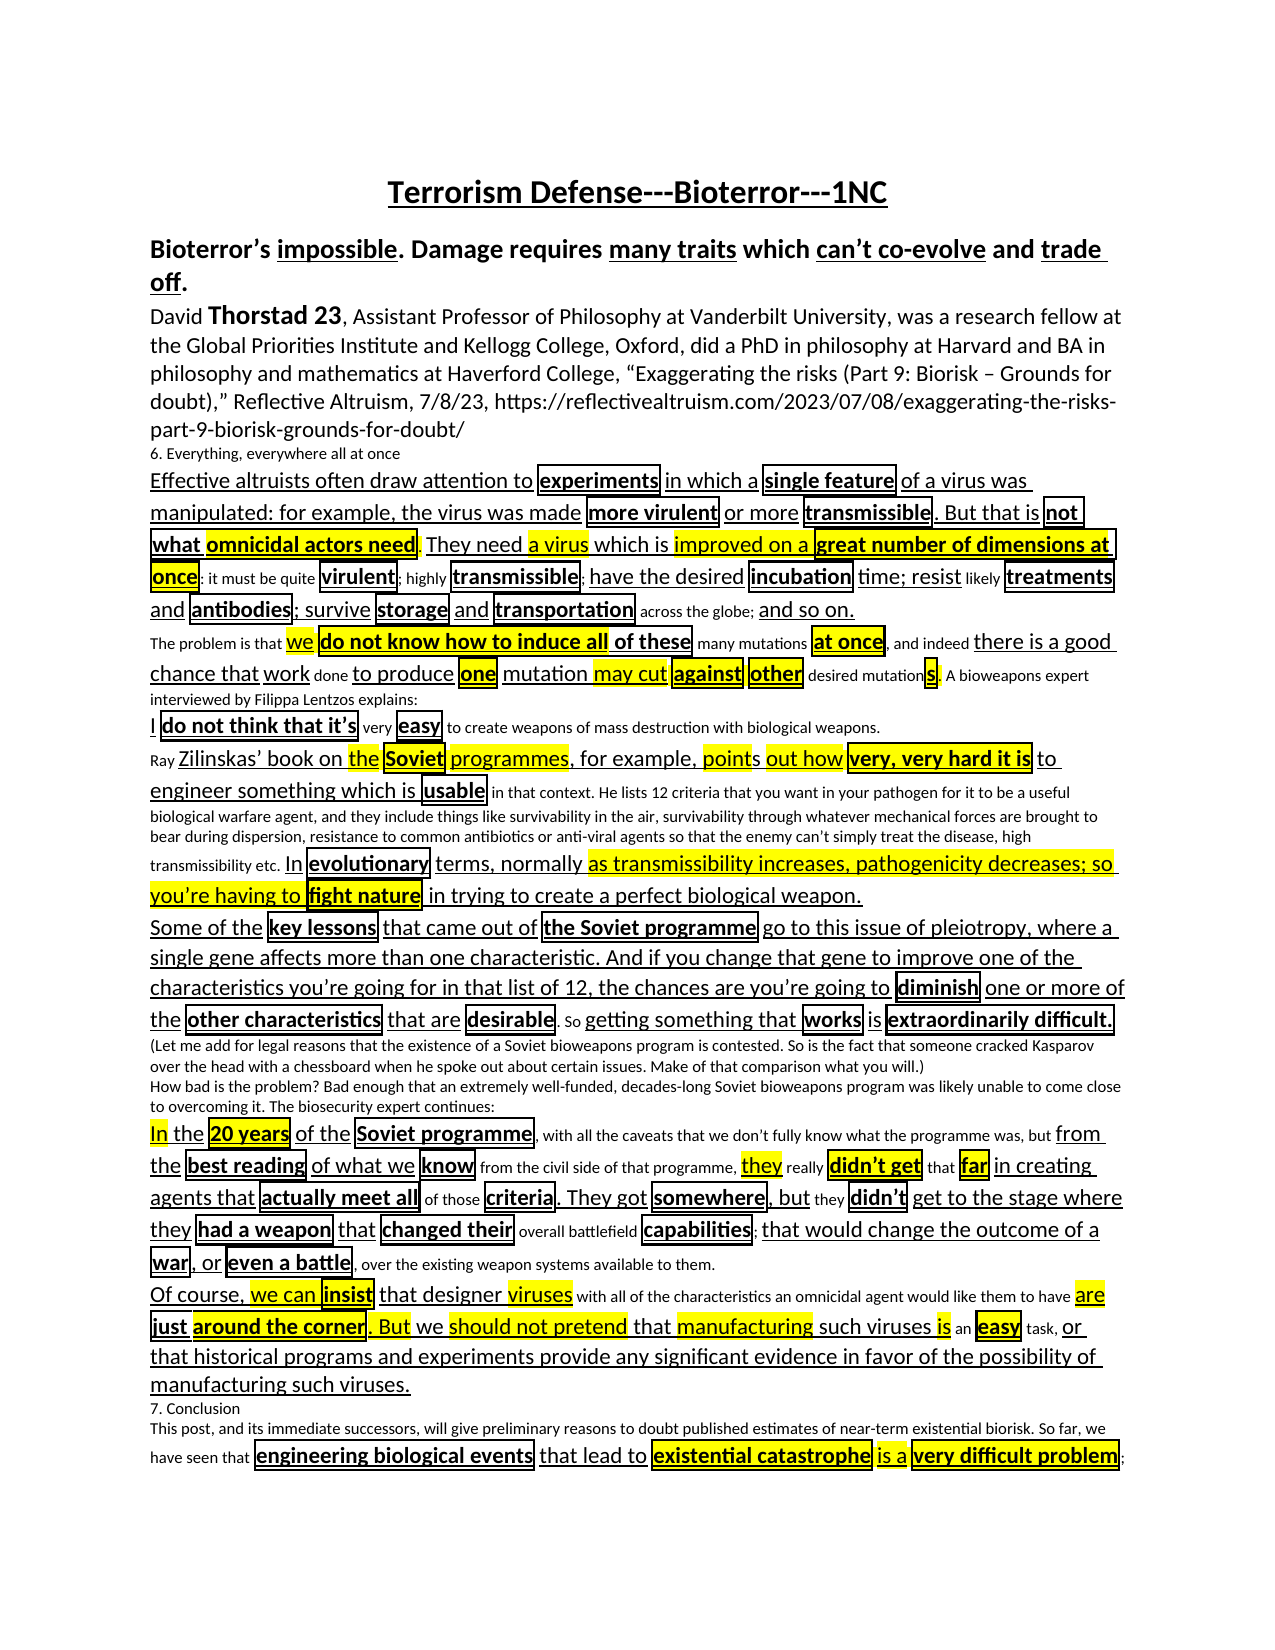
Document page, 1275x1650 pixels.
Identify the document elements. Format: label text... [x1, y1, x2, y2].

text David Thorstad 23, Assistant Professor of Philosophy at Vanderbilt University, was a research fellow at the Global Priorities Institute and Kellogg College, Oxford, did a PhD in philosophy at Harvard and BA in philosophy and mathematics at Haverford College, “Exaggerating the risks (Part 9: Biorisk – Grounds for doubt),” Reflective Altruism, 7/8/23, https://reflectivealtruism.com/2023/07/08/exaggerating-the-risks-part-9-biorisk-grounds-for-doubt/ [150, 298, 1125, 443]
text How bad is the problem? Bad enough that an extremely well-funded, decades-long Soviet bioweapons program was likely unable to come close to overcoming it. The biosecurity expert continues: [150, 1076, 1125, 1117]
text (Let me add for legal reasons that the existence of a Soviet bioweapons program is contested. So is the fact that someone cracked Kasparov over the head with a chessboard when he spoke out about certain issues. Make of that comparison what you will.) [150, 1036, 1125, 1076]
text Some of the key lessons that came out of the Soviet programme go to this issue of pleiotropy, where a single gene affects more than one characteristic. And if you change that gene to improve one of the characteristics you’re going for in that list of 12, the chances are you’re going to diminish one or more of the other characteristics that are desirable. So getting something that works is extraordinarily difficult. [150, 911, 1125, 1036]
text 6. Everything, everywhere all at once [150, 443, 1125, 464]
text The problem is that we do not know how to induce all of these many mutations at once, and indeed there is a good chance that work done to produce one mutation may cut against other desired mutations. A bioweapons expert interviewed by Filippa Lentzos explains: [150, 625, 1125, 709]
text Effective altruists often draw attention to experiments in which a single feature of a virus was manipulated: for example, the virus was made more virulent or more transmissible. But that is not what omnicidal actors need. They need a virus which is improved on a great number of dimensions at once: it must be quite virulent; highly transmissible; have the desired incubation time; resist likely treatments and antibodies; survive storage and transportation across the globe; and so on. [150, 464, 1125, 625]
text I do not think that it’s very easy to create weapons of mass destruction with biological weapons. [443, 709, 1125, 742]
text In the 20 years of the Soviet programme, with all the caveats that we don’t fully know what the programme was, but from the best reading of what we know from the civil side of that programme, they really didn’t get that far in creating agents that actually meet all of those criteria. They got somewhere, but they didn’t get to the stage where they had a weapon that changed their overall battlefield capabilities; that would change the outcome of a war, or even a battle, over the existing weapon systems available to them. [334, 1117, 1125, 1278]
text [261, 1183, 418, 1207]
text 7. Conclusion [150, 1398, 1125, 1418]
text I do not think that it’s very easy to create weapons of mass destruction with biological weapons. [150, 709, 358, 742]
subtitle Bioterror’s impossible. Damage requires many traits which can’t co-evolve and trade off. [150, 232, 1125, 298]
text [150, 1418, 1125, 1471]
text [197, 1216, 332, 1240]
subtitle Terrorism Defense---Bioterror---1NC [150, 171, 1125, 212]
text Of course, we can insist that designer viruses with all of the characteristics an omnicidal agent would like them to have are just around the corner. But we should not pretend that manufacturing such viruses is an easy task, or that historical programs and experiments provide any significant evidence in favor of the possibility of manufacturing such viruses. [150, 1278, 1125, 1398]
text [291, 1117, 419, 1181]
text Ray Zilinskas’ book on the Soviet programmes, for example, points out how very, very hard it is to engineer something which is usable in that context. He lists 12 criteria that you want in your pathogen for it to be a useful biological warfare agent, and they include things like survivability in the air, survivability through whatever mechanical forces are brought to bear during dispersion, resistance to common antibiotics or anti-viral agents so that the enemy can’t simply treat the disease, high transmissibility etc. In evolutionary terms, normally as transmissibility increases, pathogenicity decreases; so you’re having to fight nature in trying to create a perfect biological weapon. [150, 742, 1125, 911]
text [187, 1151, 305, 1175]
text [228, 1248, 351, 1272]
